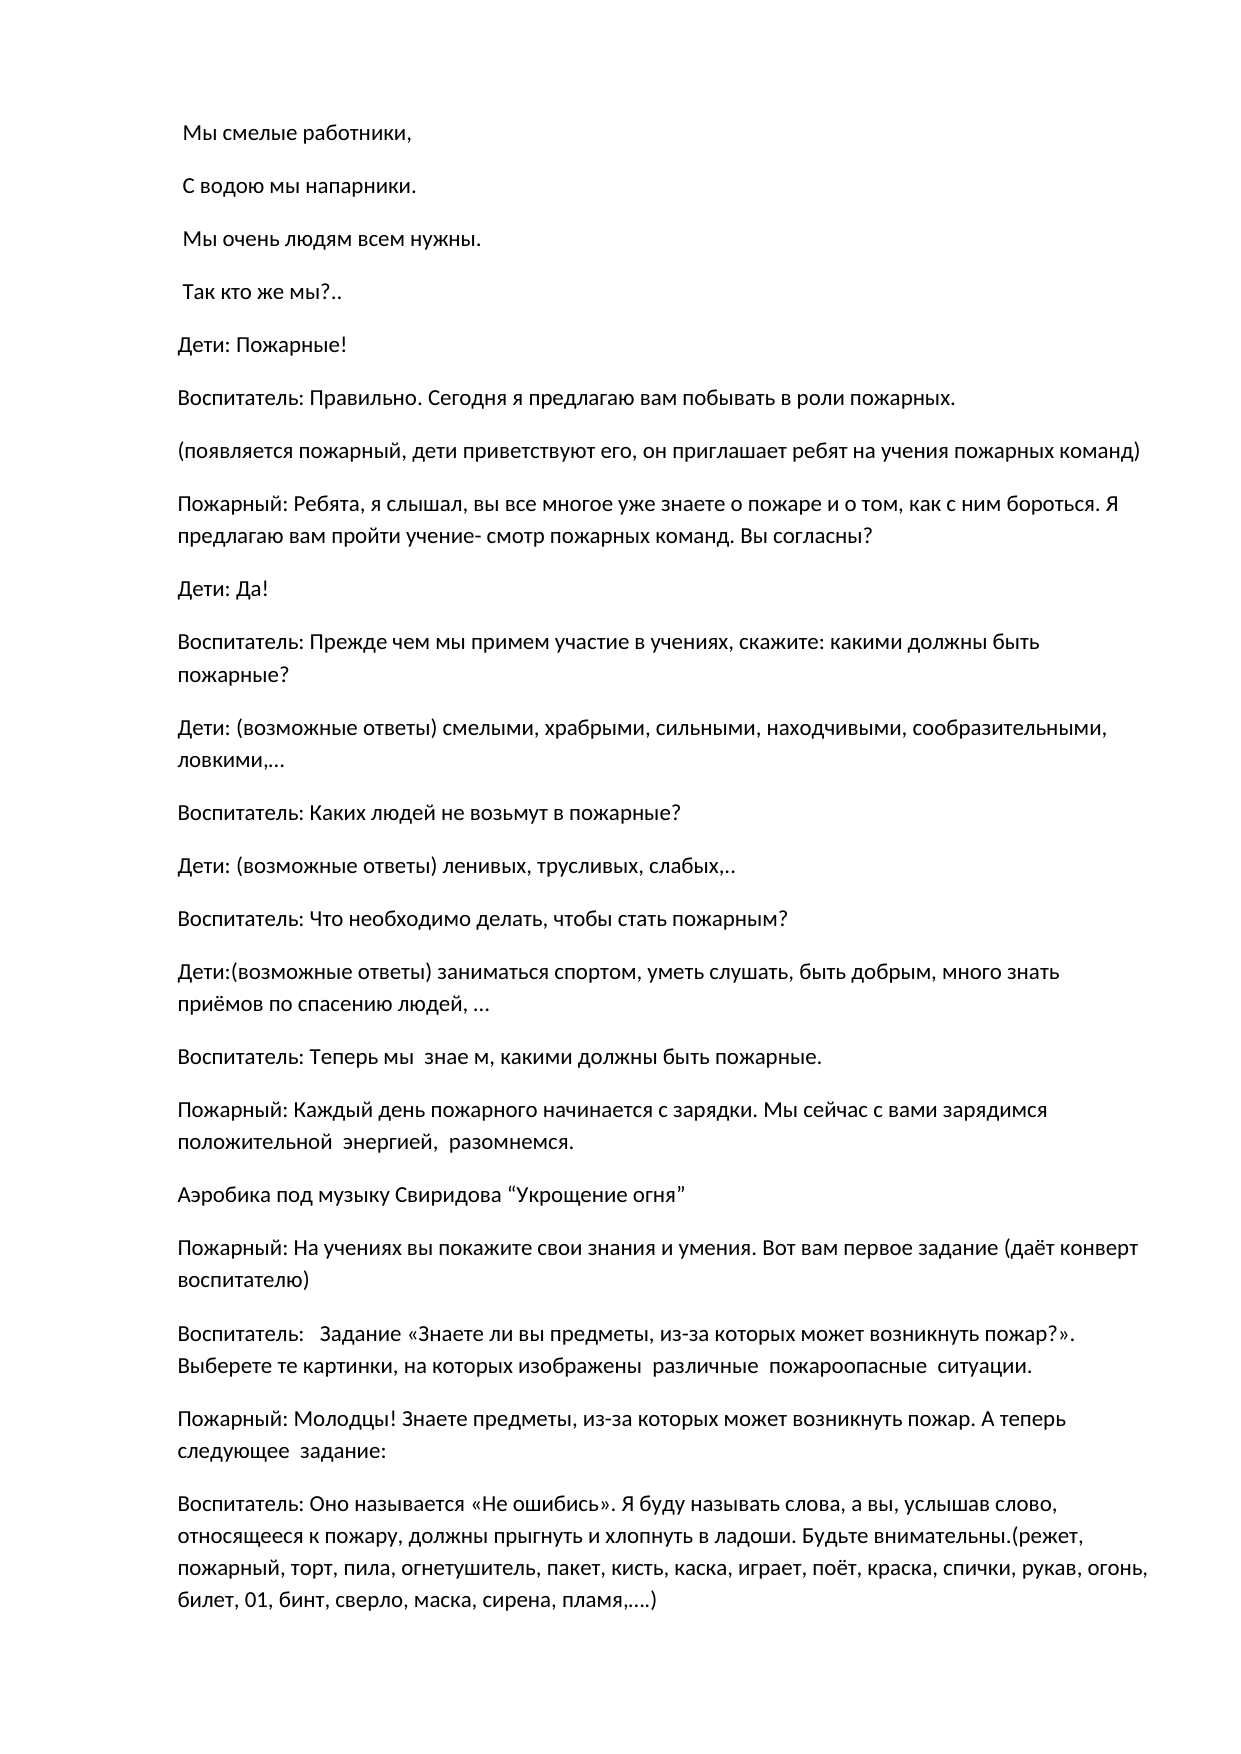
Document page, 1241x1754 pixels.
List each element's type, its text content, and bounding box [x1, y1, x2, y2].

text Аэробика под музыку Свиридова “Укрощение огня” [177, 1180, 1152, 1208]
text Воспитатель: Каких людей не возьмут в пожарные? [177, 798, 1152, 826]
text Воспитатель: Задание «Знаете ли вы предметы, из-за которых может возникнуть пожар?». Выберете те картинки, на которых изображены различные пожароопасные ситуации. [177, 1319, 1152, 1379]
text Мы смелые работники, [177, 118, 1152, 146]
text Пожарный: На учениях вы покажите свои знания и умения. Вот вам первое задание (даёт конверт воспитателю) [177, 1233, 1152, 1294]
text Воспитатель: Прежде чем мы примем участие в учениях, скажите: какими должны быть пожарные? [177, 627, 1152, 688]
text С водою мы напарники. [177, 171, 1152, 199]
text Воспитатель: Оно называется «Не ошибись». Я буду называть слова, а вы, услышав слово, относящееся к пожару, должны прыгнуть и хлопнуть в ладоши. Будьте внимательны.(режет, пожарный, торт, пила, огнетушитель, пакет, кисть, каска, играет, поёт, краска, спички, рукав, огонь, билет, 01, бинт, сверло, маска, сирена, пламя,….) [177, 1489, 1152, 1614]
text Дети: (возможные ответы) ленивых, трусливых, слабых,.. [177, 851, 1152, 879]
text Дети: Пожарные! [177, 330, 1152, 358]
text Пожарный: Каждый день пожарного начинается с зарядки. Мы сейчас с вами зарядимся положительной энергией, разомнемся. [177, 1095, 1152, 1155]
text Воспитатель: Что необходимо делать, чтобы стать пожарным? [177, 904, 1152, 932]
text Воспитатель: Теперь мы знае м, какими должны быть пожарные. [177, 1042, 1152, 1070]
text Пожарный: Ребята, я слышал, вы все многое уже знаете о пожаре и о том, как с ним бороться. Я предлагаю вам пройти учение- смотр пожарных команд. Вы согласны? [177, 489, 1152, 549]
text Дети: Да! [177, 574, 1152, 602]
text Пожарный: Молодцы! Знаете предметы, из-за которых может возникнуть пожар. А теперь следующее задание: [177, 1404, 1152, 1464]
text Мы очень людям всем нужны. [177, 224, 1152, 252]
text Так кто же мы?.. [177, 277, 1152, 305]
text Дети:(возможные ответы) заниматься спортом, уметь слушать, быть добрым, много знать приёмов по спасению людей, … [177, 957, 1152, 1017]
text Воспитатель: Правильно. Сегодня я предлагаю вам побывать в роли пожарных. [177, 383, 1152, 411]
text Дети: (возможные ответы) смелыми, храбрыми, сильными, находчивыми, сообразительными, ловкими,… [177, 713, 1152, 773]
text (появляется пожарный, дети приветствуют его, он приглашает ребят на учения пожарных команд) [177, 436, 1152, 464]
